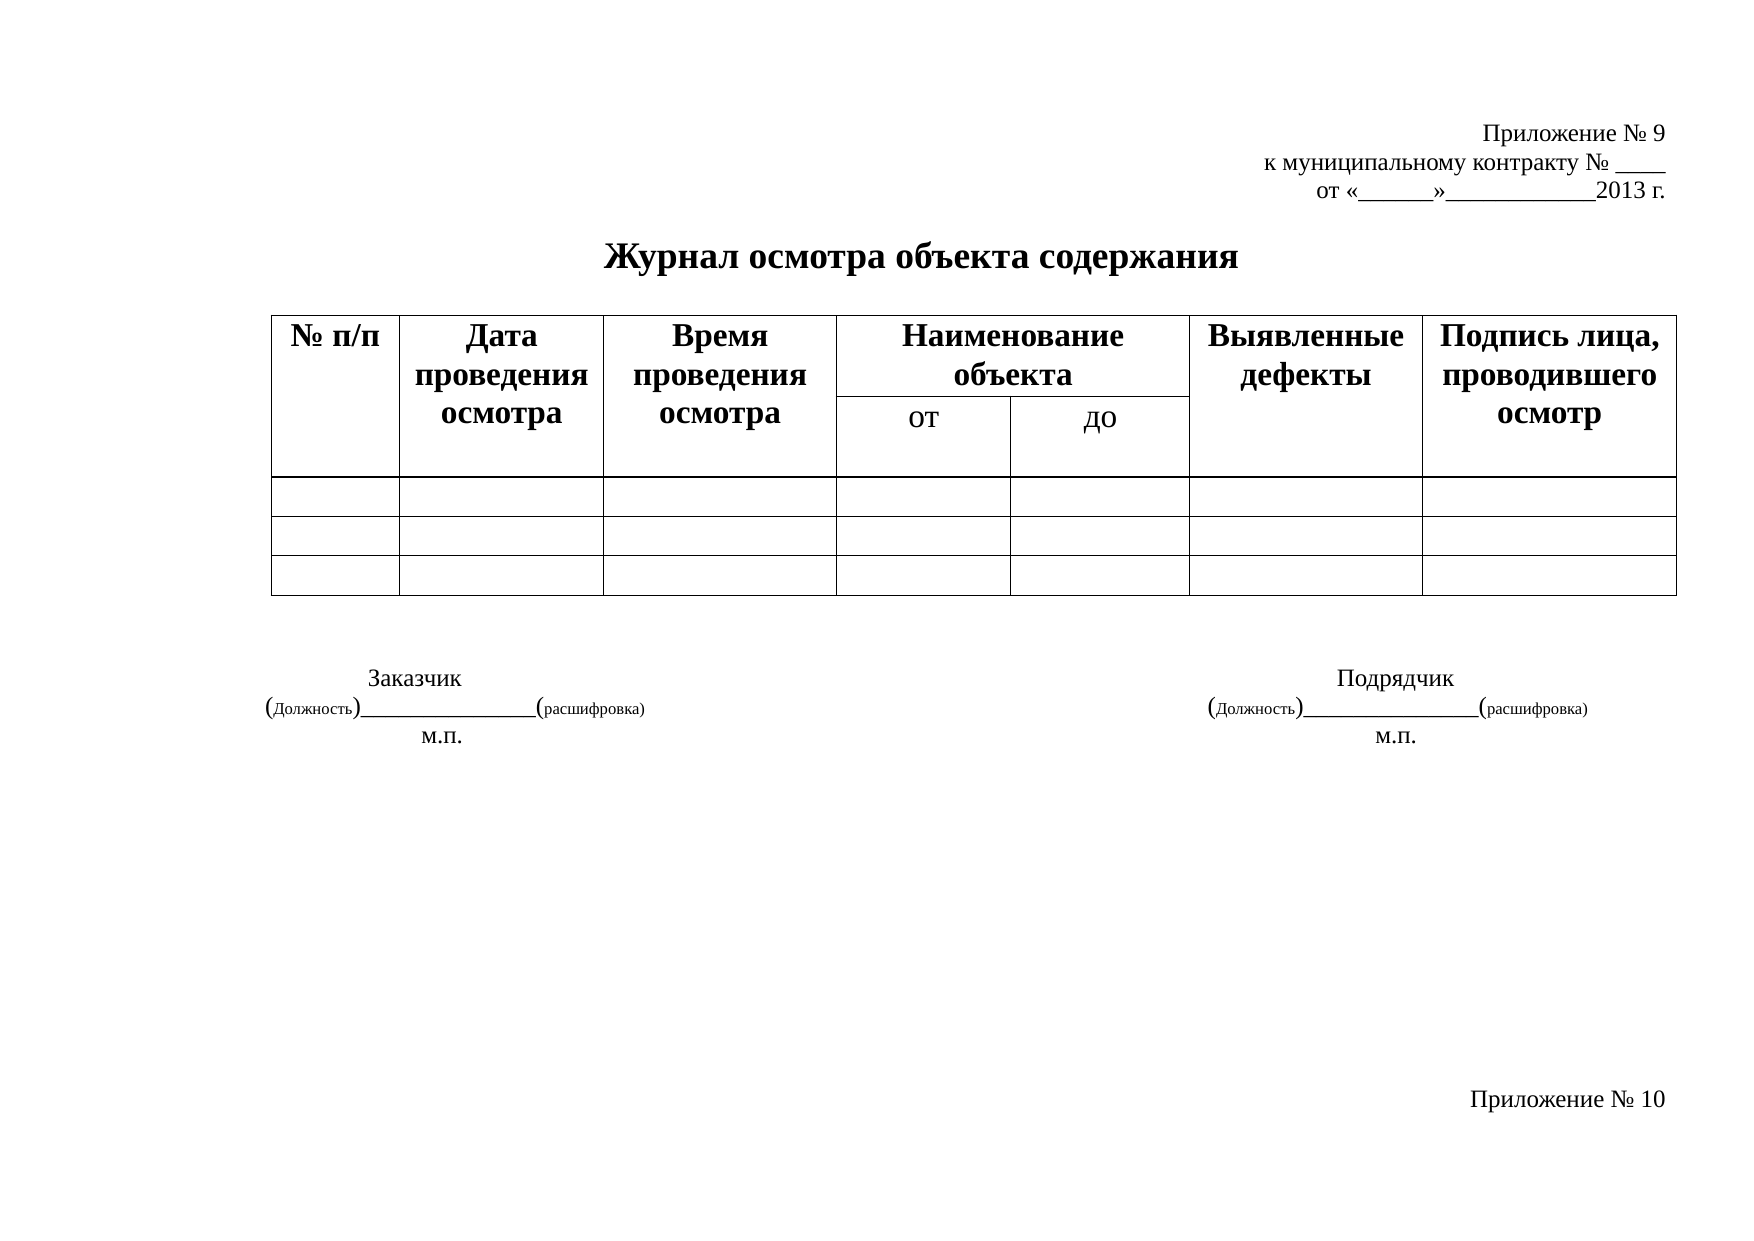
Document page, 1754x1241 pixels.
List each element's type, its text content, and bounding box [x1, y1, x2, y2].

table_cell [1423, 556, 1676, 594]
table_cell [1190, 478, 1422, 516]
table_cell [400, 556, 603, 594]
table_cell [272, 556, 399, 594]
text от «______»____________2013 г. [177, 176, 1665, 204]
table_cell [1190, 556, 1422, 594]
table_cell [1011, 556, 1189, 594]
table_cell [1423, 517, 1676, 555]
table_header Выявленные дефекты [1190, 316, 1422, 476]
table_header № п/п [272, 316, 399, 476]
table_cell [837, 478, 1010, 516]
table_cell [272, 478, 399, 516]
table_cell [400, 517, 603, 555]
table_cell [837, 517, 1010, 555]
table_header Дата проведения осмотра [400, 316, 603, 476]
text Журнал осмотра объекта содержания [177, 233, 1665, 276]
text Приложение № 9 [177, 118, 1665, 147]
table_cell до [1011, 397, 1189, 476]
text м.п. м.п. [177, 720, 1665, 749]
text Заказчик Подрядчик [177, 663, 1665, 691]
table_header Подпись лица, проводившего осмотр [1423, 316, 1676, 476]
text к муниципальному контракту № ____ [177, 147, 1665, 176]
text (Должность)______________(расшифровка) (Должность)______________(расшифровка) [177, 691, 1665, 720]
table_cell [604, 517, 836, 555]
table_header Время проведения осмотра [604, 316, 836, 476]
table_cell [1423, 478, 1676, 516]
text Приложение № 10 [177, 1084, 1665, 1113]
table_cell от [837, 397, 1010, 476]
table_cell [604, 556, 836, 594]
table_cell [1011, 517, 1189, 555]
table_cell [837, 556, 1010, 594]
table_cell [1011, 478, 1189, 516]
table_cell [272, 517, 399, 555]
table_cell [400, 478, 603, 516]
table_cell [604, 478, 836, 516]
table_header Наименование объекта [837, 316, 1189, 396]
table_cell [1190, 517, 1422, 555]
